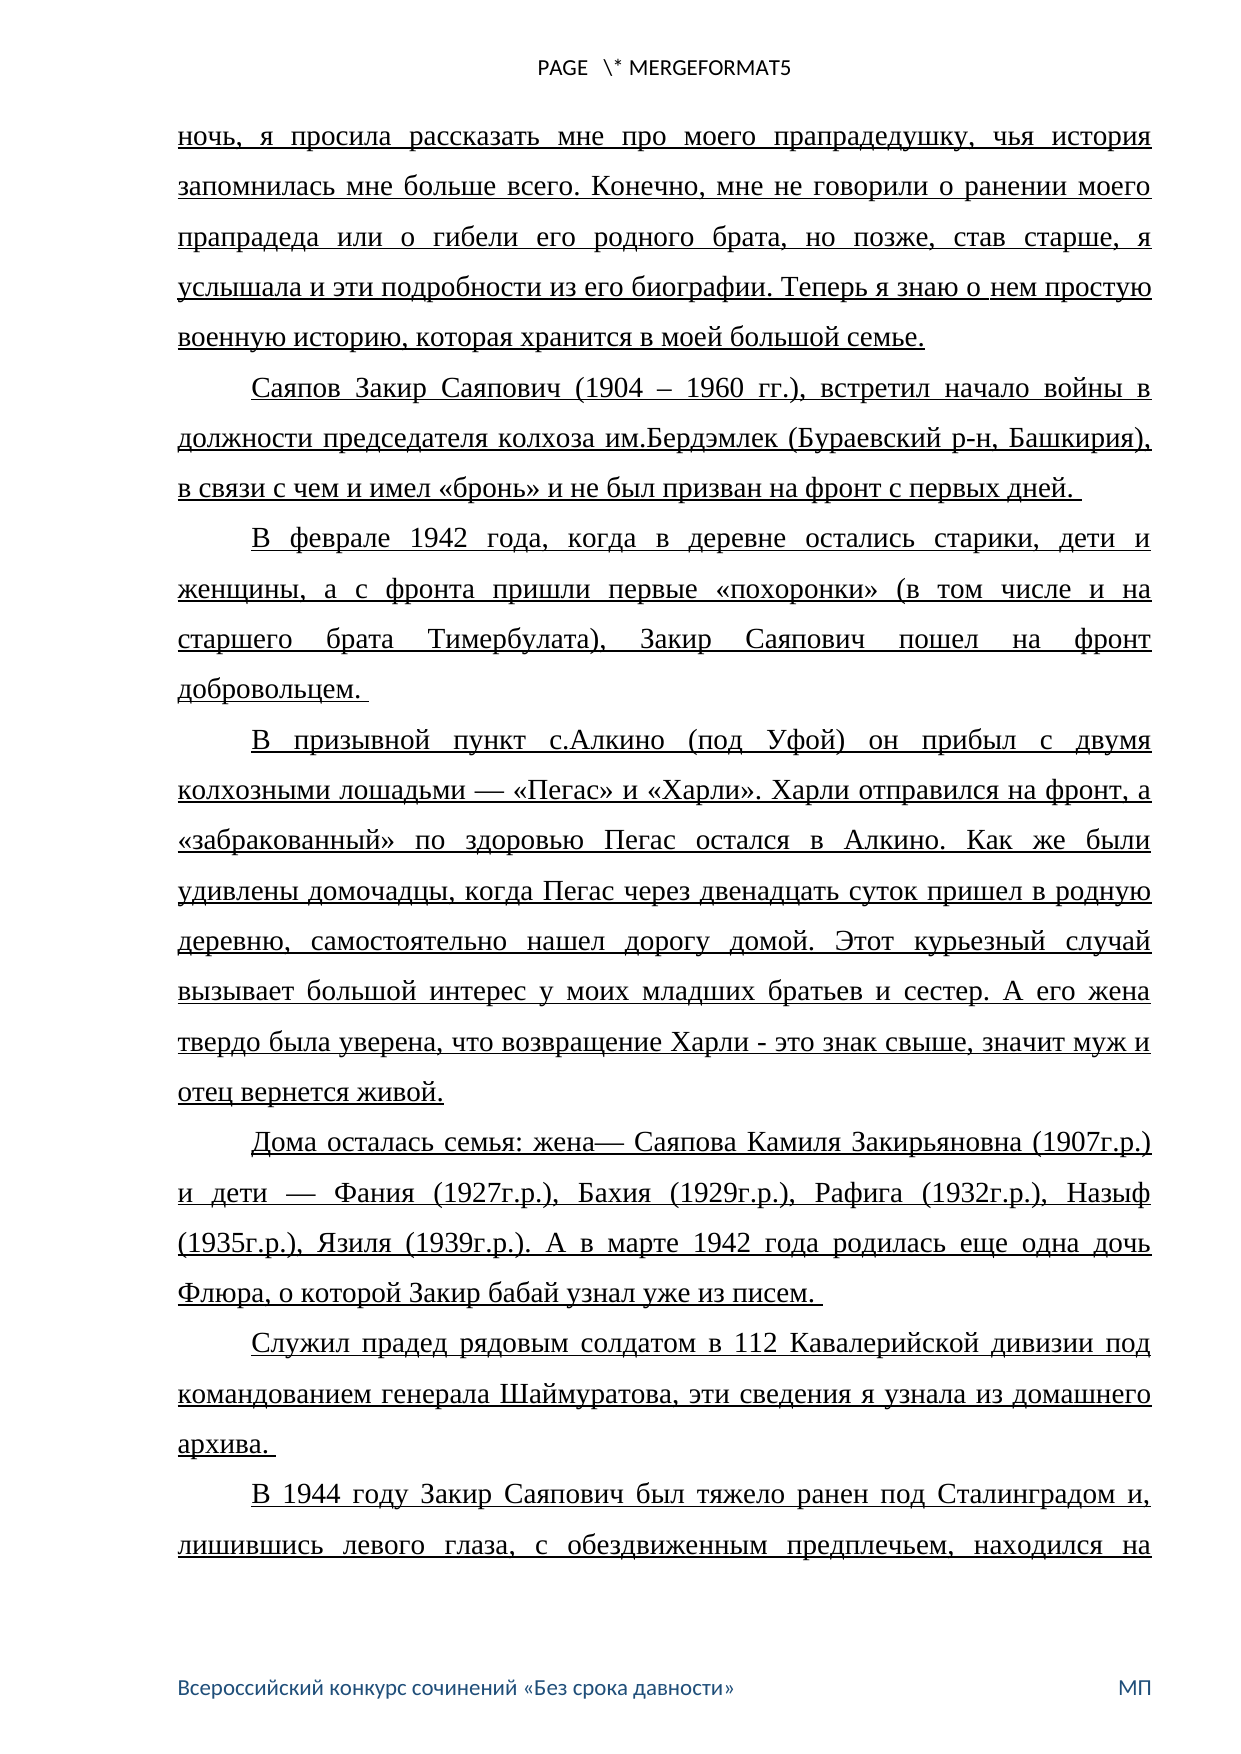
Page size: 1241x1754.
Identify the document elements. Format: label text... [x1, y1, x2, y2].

text В призывной пункт с.Алкино (под Уфой) он прибыл с двумя колхозными лошадьми — «Пегас» и «Харли». Харли отправился на фронт, а «забракованный» по здоровью Пегас остался в Алкино. Как же были удивлены домочадцы, когда Пегас через двенадцать суток пришел в родную деревню, самостоятельно нашел дорогу домой. Этот курьезный случай вызывает большой интерес у моих младших братьев и сестер. А его жена твердо была уверена, что возвращение Харли - это знак свыше, значит муж и отец вернется живой. [177, 954, 1152, 1108]
text Служил прадед рядовым солдатом в 112 Кавалерийской дивизии под командованием генерала Шаймуратова, эти сведения я узнала из домашнего архива. [177, 1406, 1152, 1460]
text Саяпов Закир Саяпович (1904 – 1960 гг.), встретил начало войны в должности председателя колхоза им.Бердэмлек (Бураевский р-н, Башкирия), в связи с чем и имел «бронь» и не был призван на фронт с первых дней. [177, 451, 1152, 504]
text Служил прадед рядовым солдатом в 112 Кавалерийской дивизии под командованием генерала Шаймуратова, эти сведения я узнала из домашнего архива. [177, 1326, 1152, 1405]
text В феврале 1942 года, когда в деревне остались старики, дети и женщины, а с фронта пришли первые «похоронки» (в том числе и на старшего брата Тимербулата), Закир Саяпович пошел на фронт добровольцем. [177, 651, 1152, 705]
text Дома осталась семья: жена— Саяпова Камиля Закирьяновна (1907г.р.) и дети — Фания (1927г.р.), Бахия (1929г.р.), Рафига (1932г.р.), Назыф (1935г.р.), Язиля (1939г.р.). А в марте 1942 года родилась еще одна дочь Флюра, о которой Закир бабай узнал уже из писем. [177, 1124, 1152, 1254]
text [177, 1477, 1152, 1556]
text В призывной пункт с.Алкино (под Уфой) он прибыл с двумя колхозными лошадьми — «Пегас» и «Харли». Харли отправился на фронт, а «забракованный» по здоровью Пегас остался в Алкино. Как же были удивлены домочадцы, когда Пегас через двенадцать суток пришел в родную деревню, самостоятельно нашел дорогу домой. Этот курьезный случай вызывает большой интерес у моих младших братьев и сестер. А его жена твердо была уверена, что возвращение Харли - это знак свыше, значит муж и отец вернется живой. [177, 722, 1152, 801]
text В призывной пункт с.Алкино (под Уфой) он прибыл с двумя колхозными лошадьми — «Пегас» и «Харли». Харли отправился на фронт, а «забракованный» по здоровью Пегас остался в Алкино. Как же были удивлены домочадцы, когда Пегас через двенадцать суток пришел в родную деревню, самостоятельно нашел дорогу домой. Этот курьезный случай вызывает большой интерес у моих младших братьев и сестер. А его жена твердо была уверена, что возвращение Харли - это знак свыше, значит муж и отец вернется живой. [177, 802, 1152, 902]
text В призывной пункт с.Алкино (под Уфой) он прибыл с двумя колхозными лошадьми — «Пегас» и «Харли». Харли отправился на фронт, а «забракованный» по здоровью Пегас остался в Алкино. Как же были удивлены домочадцы, когда Пегас через двенадцать суток пришел в родную деревню, самостоятельно нашел дорогу домой. Этот курьезный случай вызывает большой интерес у моих младших братьев и сестер. А его жена твердо была уверена, что возвращение Харли - это знак свыше, значит муж и отец вернется живой. [177, 903, 1152, 952]
text В феврале 1942 года, когда в деревне остались старики, дети и женщины, а с фронта пришли первые «похоронки» (в том числе и на старшего брата Тимербулата), Закир Саяпович пошел на фронт добровольцем. [177, 521, 1152, 600]
text В феврале 1942 года, когда в деревне остались старики, дети и женщины, а с фронта пришли первые «похоронки» (в том числе и на старшего брата Тимербулата), Закир Саяпович пошел на фронт добровольцем. [177, 601, 1152, 650]
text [177, 118, 1152, 147]
text Дома осталась семья: жена— Саяпова Камиля Закирьяновна (1907г.р.) и дети — Фания (1927г.р.), Бахия (1929г.р.), Рафига (1932г.р.), Назыф (1935г.р.), Язиля (1939г.р.). А в марте 1942 года родилась еще одна дочь Флюра, о которой Закир бабай узнал уже из писем. [177, 1255, 1152, 1309]
text Саяпов Закир Саяпович (1904 – 1960 гг.), встретил начало войны в должности председателя колхоза им.Бердэмлек (Бураевский р-н, Башкирия), в связи с чем и имел «бронь» и не был призван на фронт с первых дней. [177, 370, 1152, 449]
